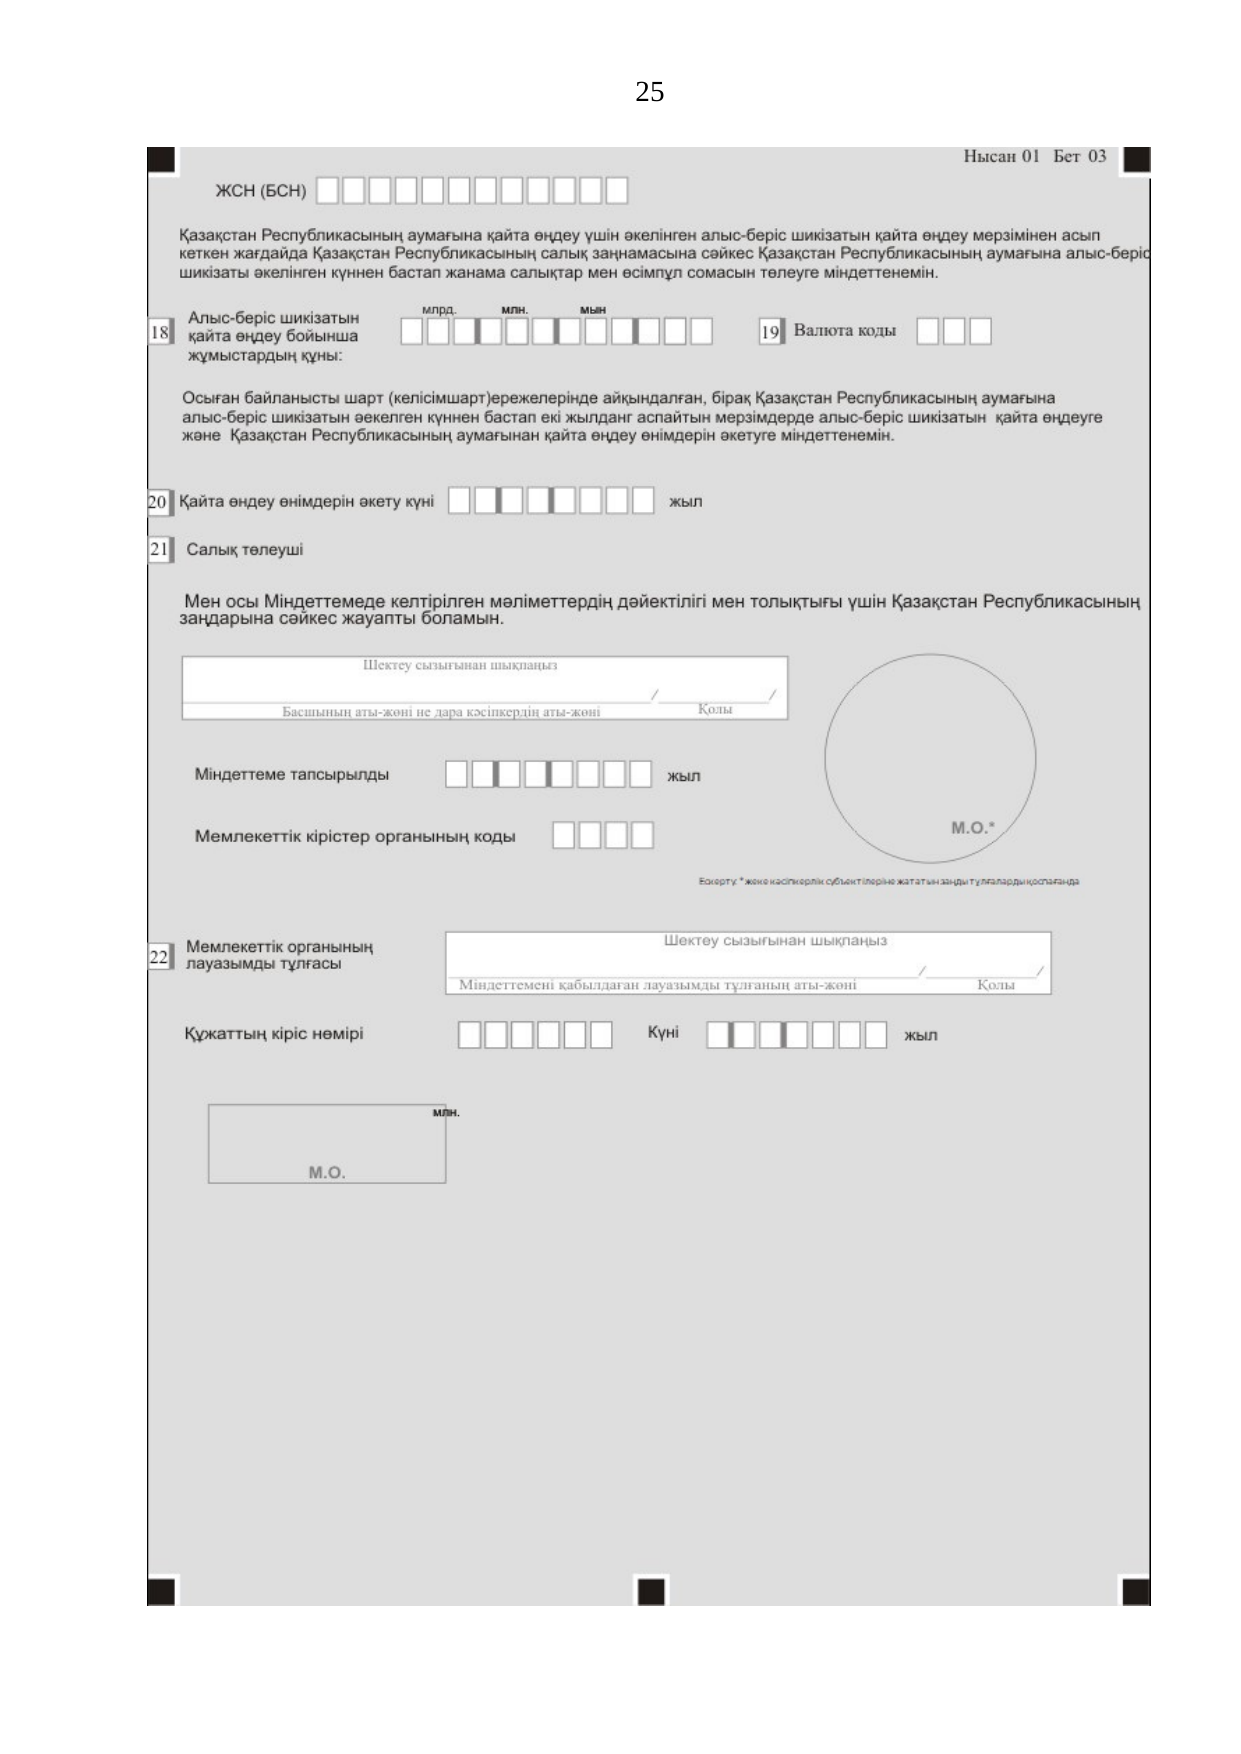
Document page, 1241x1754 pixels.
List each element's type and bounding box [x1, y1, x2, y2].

picture [147, 147, 1151, 1606]
